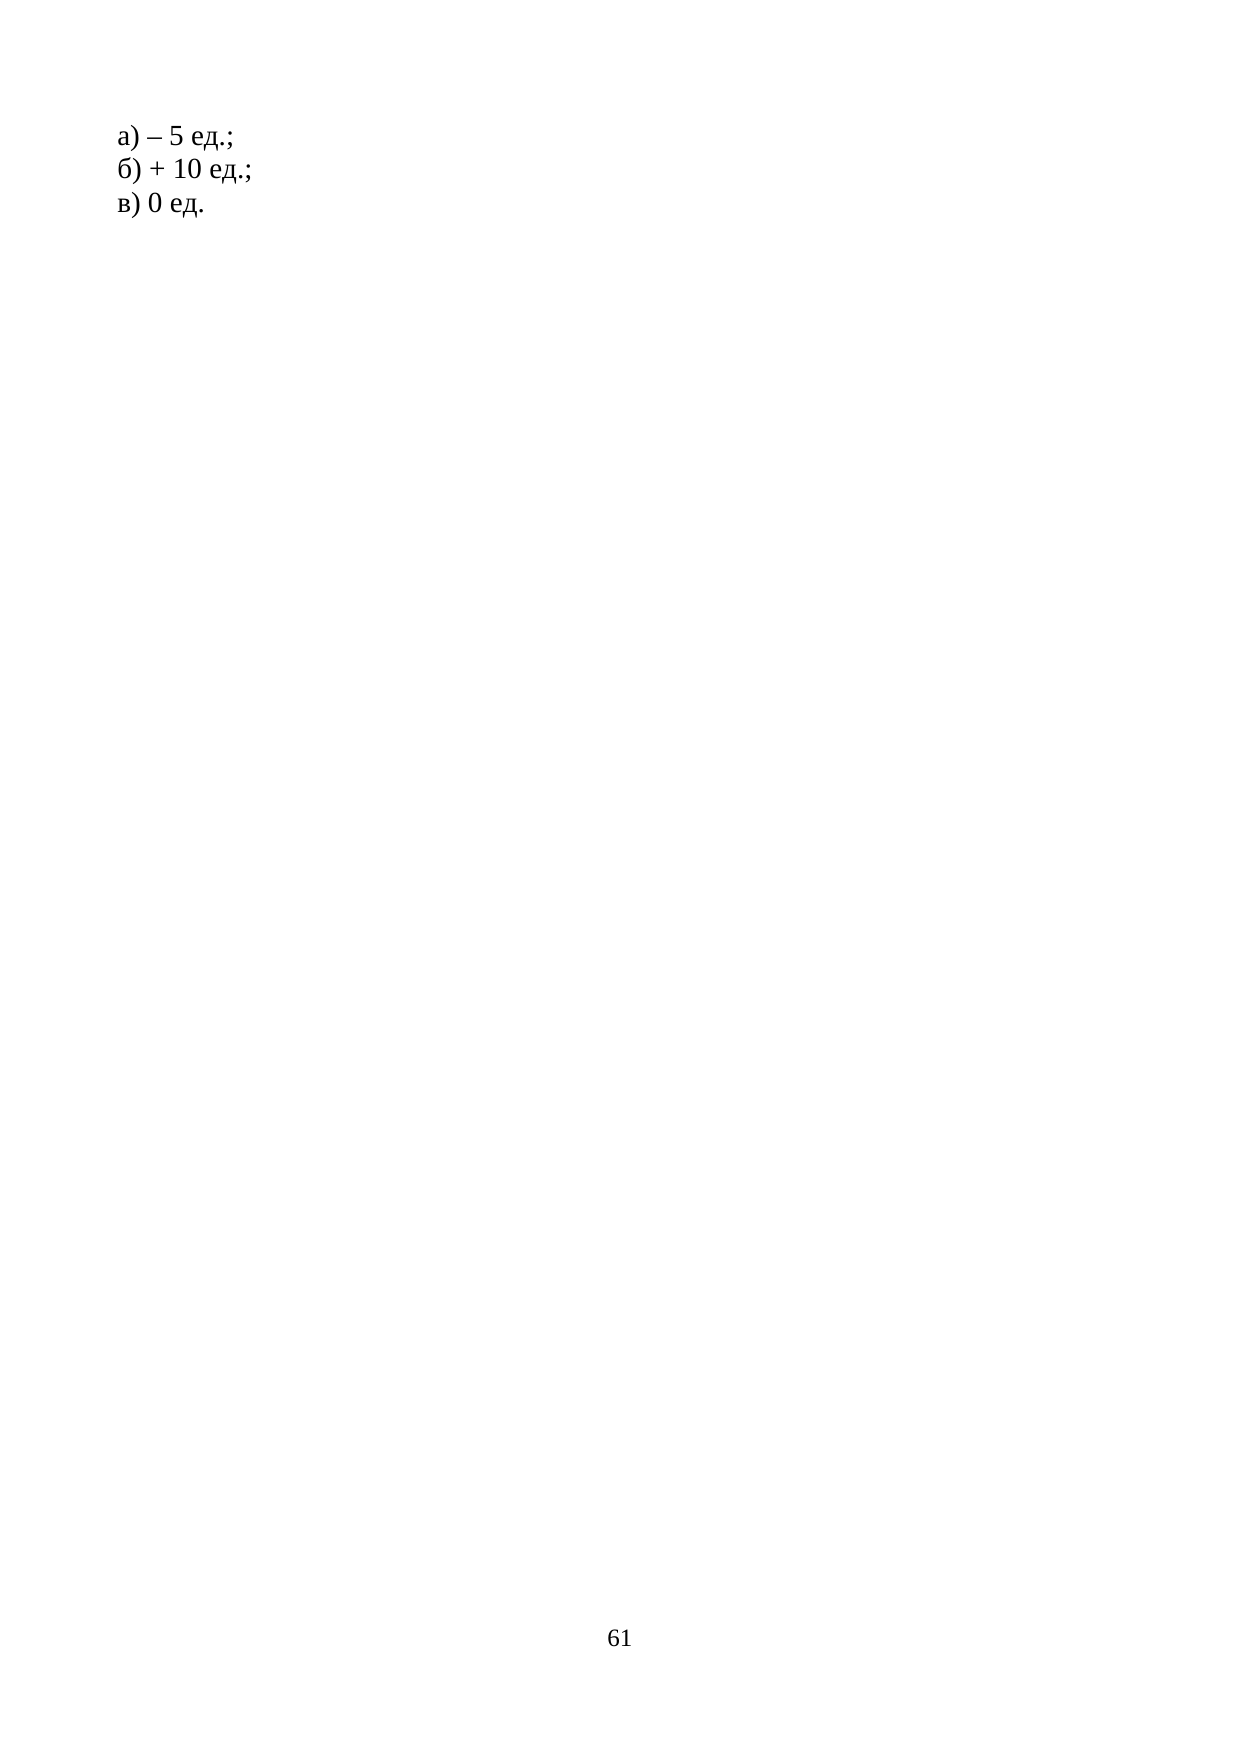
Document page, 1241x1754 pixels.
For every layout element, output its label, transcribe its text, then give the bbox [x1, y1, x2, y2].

text в) 0 ед. [117, 185, 1122, 219]
text б) + 10 ед.; [117, 152, 1122, 185]
text а) – 5 ед.; [117, 118, 1122, 152]
